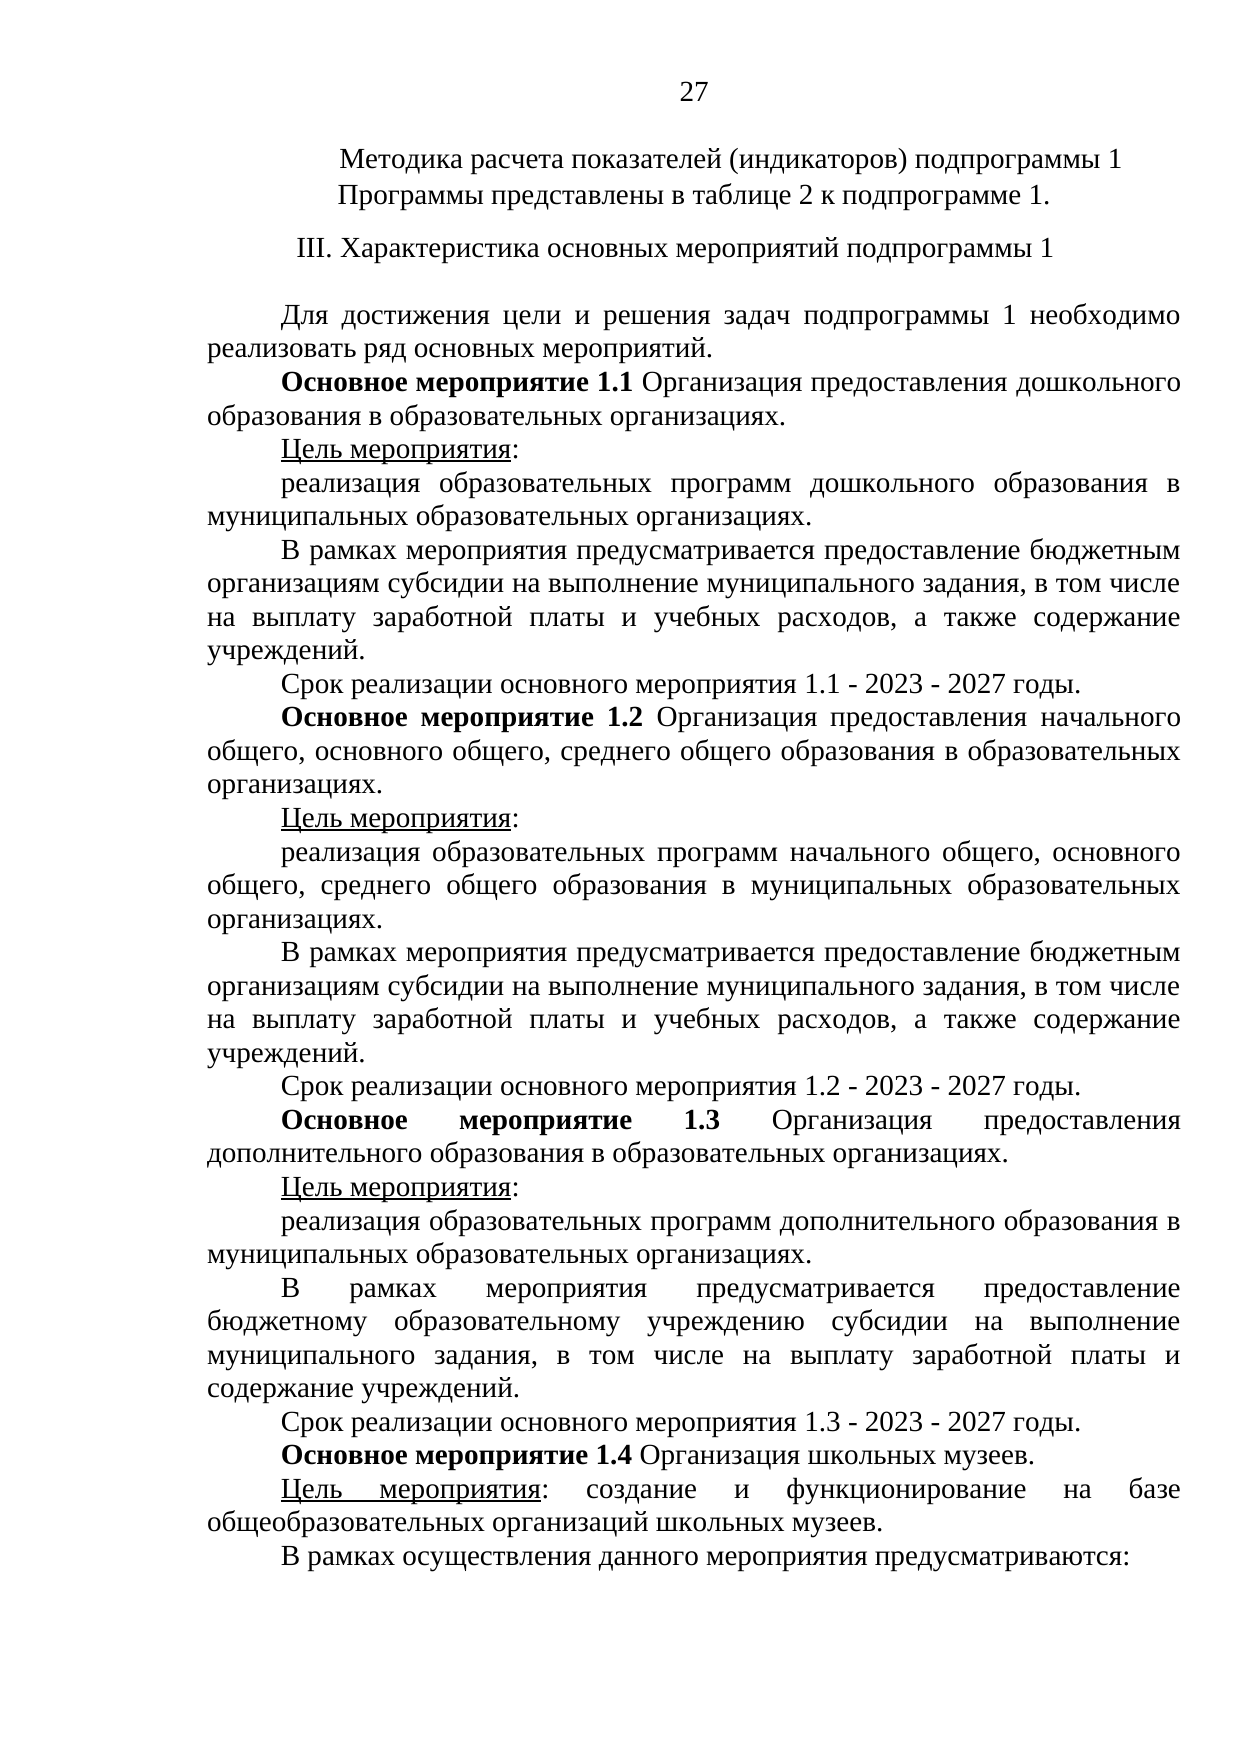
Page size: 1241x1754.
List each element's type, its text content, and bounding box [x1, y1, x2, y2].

text Цель мероприятия: [207, 1169, 1181, 1203]
text В рамках осуществления данного мероприятия предусматриваются: [207, 1538, 1181, 1572]
text реализация образовательных программ дополнительного образования в муниципальных образовательных организациях. [207, 1203, 1181, 1270]
text В рамках мероприятия предусматривается предоставление бюджетным организациям субсидии на выполнение муниципального задания, в том числе на выплату заработной платы и учебных расходов, а также содержание учреждений. [207, 934, 1181, 1068]
text Основное мероприятие 1.1 Организация предоставления дошкольного образования в образовательных организациях. [207, 364, 1181, 431]
text Основное мероприятие 1.4 Организация школьных музеев. [207, 1437, 1181, 1471]
text реализация образовательных программ дошкольного образования в муниципальных образовательных организациях. [207, 465, 1181, 532]
text Методика расчета показателей (индикаторов) подпрограммы 1 Программы представлены в таблице 2 к подпрограмме 1. [207, 141, 1181, 211]
text Срок реализации основного мероприятия 1.2 - 2023 - 2027 годы. [207, 1068, 1181, 1102]
text Цель мероприятия: [207, 800, 1181, 834]
text Основное мероприятие 1.3 Организация предоставления дополнительного образования в образовательных организациях. [207, 1102, 1181, 1169]
text Цель мероприятия: [207, 431, 1181, 465]
text Основное мероприятие 1.2 Организация предоставления начального общего, основного общего, среднего общего образования в образовательных организациях. [207, 699, 1181, 800]
text реализация образовательных программ начального общего, основного общего, среднего общего образования в муниципальных образовательных организациях. [207, 834, 1181, 934]
text III. Характеристика основных мероприятий подпрограммы 1 [207, 230, 1143, 263]
text Для достижения цели и решения задач подпрограммы 1 необходимо реализовать ряд основных мероприятий. [207, 297, 1181, 364]
text Срок реализации основного мероприятия 1.3 - 2023 - 2027 годы. [207, 1404, 1181, 1437]
text Срок реализации основного мероприятия 1.1 - 2023 - 2027 годы. [207, 666, 1181, 699]
text В рамках мероприятия предусматривается предоставление бюджетному образовательному учреждению субсидии на выполнение муниципального задания, в том числе на выплату заработной платы и содержание учреждений. [207, 1270, 1181, 1404]
text Цель мероприятия: создание и функционирование на базе общеобразовательных организаций школьных музеев. [207, 1471, 1181, 1538]
text В рамках мероприятия предусматривается предоставление бюджетным организациям субсидии на выполнение муниципального задания, в том числе на выплату заработной платы и учебных расходов, а также содержание учреждений. [207, 532, 1181, 666]
